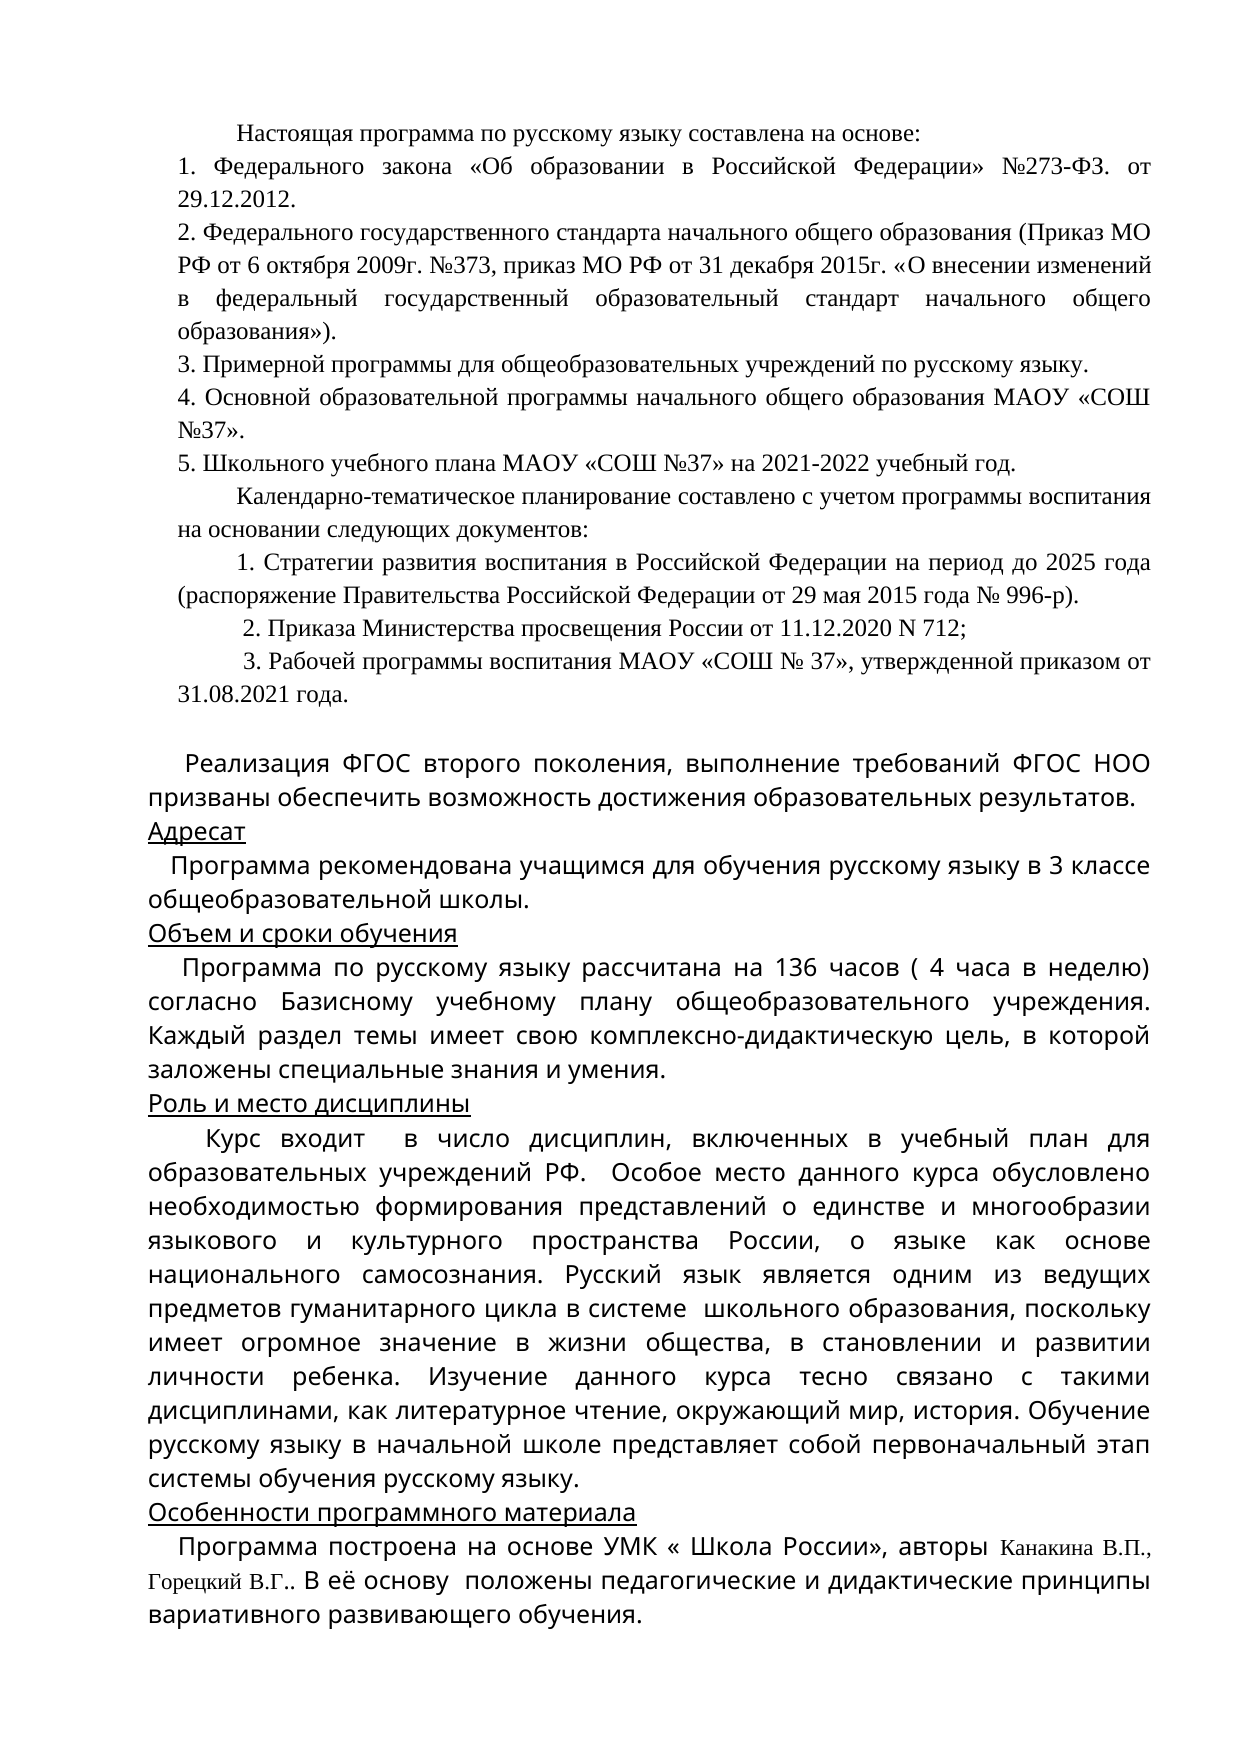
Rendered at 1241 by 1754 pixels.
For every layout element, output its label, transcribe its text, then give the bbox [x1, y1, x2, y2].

text 2. Приказа Министерства просвещения России от 11.12.2020 N 712; [177, 613, 1152, 642]
text Объем и сроки обучения [148, 916, 1152, 950]
text Программа построена на основе УМК « Школа России», авторы Канакина В.П., Горецкий В.Г.. В её основу положены педагогические и дидактические принципы вариативного развивающего обучения. [148, 1529, 1152, 1631]
text Реализация ФГОС второго поколения, выполнение требований ФГОС НОО призваны обеспечить возможность достижения образовательных результатов. [148, 746, 1152, 814]
text Курс входит в число дисциплин, включенных в учебный план для образовательных учреждений РФ. Особое место данного курса обусловлено необходимостью формирования представлений о единстве и многообразии языкового и культурного пространства России, о языке как основе национального самосознания. Русский язык является одним из ведущих предметов гуманитарного цикла в системе школьного образования, поскольку имеет огромное значение в жизни общества, в становлении и развитии личности ребенка. Изучение данного курса тесно связано с такими дисциплинами, как литературное чтение, окружающий мир, история. Обучение русскому языку в начальной школе представляет собой первоначальный этап системы обучения русскому языку. [148, 1120, 1152, 1495]
text Особенности программного материала [148, 1495, 1152, 1529]
text 2. Федерального государственного стандарта начального общего образования (Приказ МО РФ от 6 октября 2009г. №373, приказ МО РФ от 31 декабря 2015г. «О внесении изменений в федеральный государственный образовательный стандарт начального общего образования»). [177, 217, 1152, 345]
text 3. Примерной программы для общеобразовательных учреждений по русскому языку. [177, 349, 1152, 378]
text Программа по русскому языку рассчитана на 136 часов ( 4 часа в неделю) согласно Базисному учебному плану общеобразовательного учреждения. Каждый раздел темы имеет свою комплексно-дидактическую цель, в которой заложены специальные знания и умения. [148, 950, 1152, 1086]
text 5. Школьного учебного плана МАОУ «СОШ №37» на 2021-2022 учебный год. [177, 448, 1152, 477]
text Настоящая программа по русскому языку составлена на основе: [177, 118, 1152, 147]
text 3. Рабочей программы воспитания МАОУ «СОШ № 37», утвержденной приказом от 31.08.2021 года. [177, 646, 1152, 708]
text Роль и место дисциплины [148, 1086, 1152, 1120]
text Программа рекомендована учащимся для обучения русскому языку в 3 классе общеобразовательной школы. [148, 848, 1152, 916]
text Календарно-тематическое планирование составлено с учетом программы воспитания на основании следующих документов: [177, 481, 1152, 543]
text 1. Федерального закона «Об образовании в Российской Федерации» №273-ФЗ. от 29.12.2012. [177, 151, 1152, 213]
text 1. Стратегии развития воспитания в Российской Федерации на период до 2025 года (распоряжение Правительства Российской Федерации от 29 мая 2015 года № 996-р). [177, 547, 1152, 609]
text 4. Основной образовательной программы начального общего образования МАОУ «СОШ №37». [177, 382, 1152, 444]
text Адресат [148, 814, 1152, 848]
